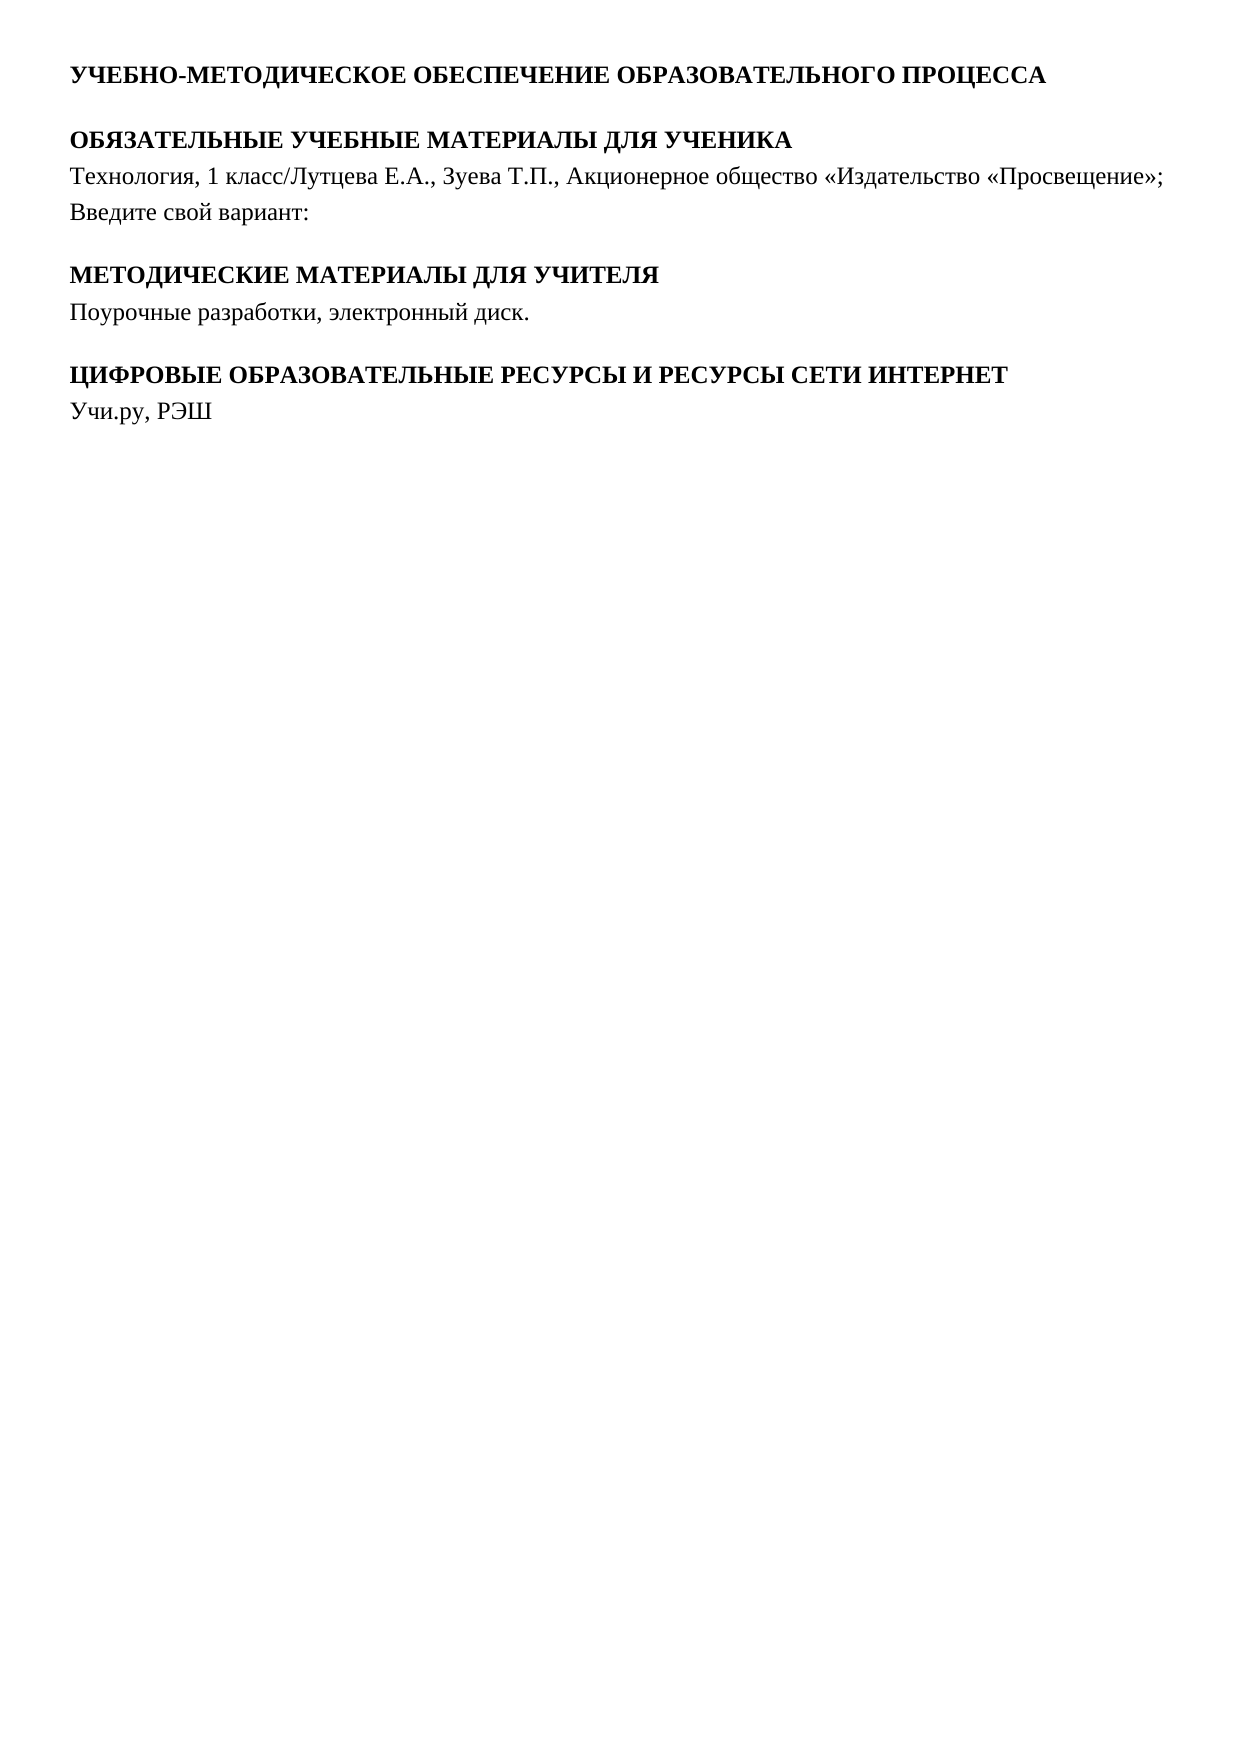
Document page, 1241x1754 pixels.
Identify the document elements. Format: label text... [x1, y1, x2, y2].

text ЦИФРОВЫЕ ОБРАЗОВАТЕЛЬНЫЕ РЕСУРСЫ И РЕСУРСЫ СЕТИ ИНТЕРНЕТ Учи.ру, РЭШ [69, 360, 1022, 425]
text УЧЕБНО-МЕТОДИЧЕСКОЕ ОБЕСПЕЧЕНИЕ ОБРАЗОВАТЕЛЬНОГО ПРОЦЕССА [69, 62, 1172, 89]
text ОБЯЗАТЕЛЬНЫЕ УЧЕБНЫЕ МАТЕРИАЛЫ ДЛЯ УЧЕНИКА Технология, 1 класс/Лутцева Е.А., Зуева Т.П., Акционерное общество «Издательство «Просвещение»; Введите свой вариант: [69, 125, 1172, 226]
text МЕТОДИЧЕСКИЕ МАТЕРИАЛЫ ДЛЯ УЧИТЕЛЯ Поурочные разработки, электронный диск. [69, 261, 662, 325]
